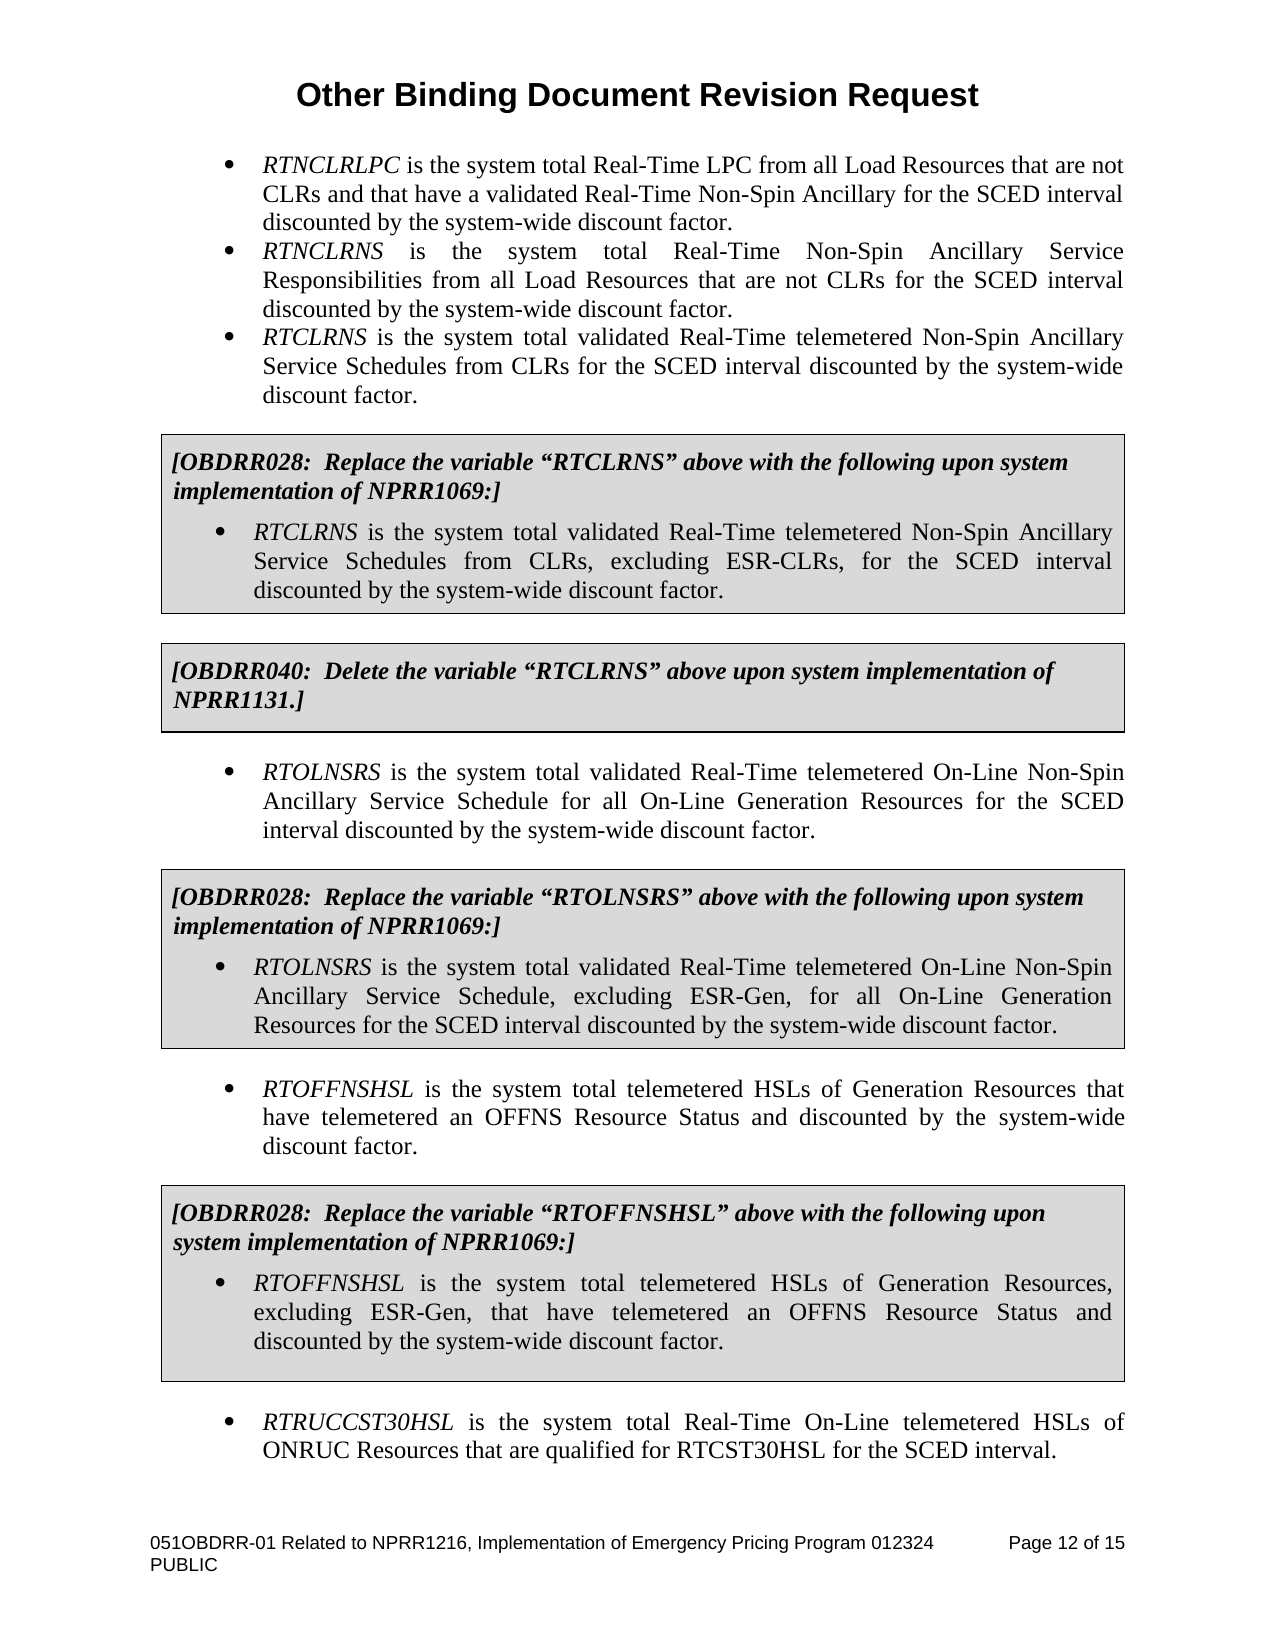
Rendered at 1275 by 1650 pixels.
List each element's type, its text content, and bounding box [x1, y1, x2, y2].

table_header [OBDRR028: Replace the variable “RTOLNSRS” above with the following upon system implementation of NPRR1069:] RTOLNSRS is the system total validated Real-Time telemetered On-Line Non-Spin Ancillary Service Schedule, excluding ESR-Gen, for all On-Line Generation Resources for the SCED interval discounted by the system-wide discount factor. [162, 870, 1124, 1048]
list RTOFFNSHSL is the system total telemetered HSLs of Generation Resources that have telemetered an OFFNS Resource Status and discounted by the system-wide discount factor. [225, 1074, 1125, 1160]
list RTNCLRLPC is the system total Real-Time LPC from all Load Resources that are not CLRs and that have a validated Real-Time Non-Spin Ancillary for the SCED interval discounted by the system-wide discount factor. [225, 150, 1125, 236]
table_header [OBDRR040: Delete the variable “RTCLRNS” above upon system implementation of NPRR1131.] [162, 644, 1124, 731]
list RTNCLRNS is the system total Real-Time Non-Spin Ancillary Service Responsibilities from all Load Resources that are not CLRs for the SCED interval discounted by the system-wide discount factor. [225, 236, 1125, 322]
list RTCLRNS is the system total validated Real-Time telemetered Non-Spin Ancillary Service Schedules from CLRs for the SCED interval discounted by the system-wide discount factor. [225, 322, 1125, 409]
table_header [OBDRR028: Replace the variable “RTCLRNS” above with the following upon system implementation of NPRR1069:] RTCLRNS is the system total validated Real-Time telemetered Non-Spin Ancillary Service Schedules from CLRs, excluding ESR-CLRs, for the SCED interval discounted by the system-wide discount factor. [162, 435, 1124, 613]
list RTOLNSRS is the system total validated Real-Time telemetered On-Line Non-Spin Ancillary Service Schedule for all On-Line Generation Resources for the SCED interval discounted by the system-wide discount factor. [225, 757, 1125, 844]
table_header [OBDRR028: Replace the variable “RTOFFNSHSL” above with the following upon system implementation of NPRR1069:] RTOFFNSHSL is the system total telemetered HSLs of Generation Resources, excluding ESR-Gen, that have telemetered an OFFNS Resource Status and discounted by the system-wide discount factor. [162, 1186, 1124, 1381]
list RTRUCCST30HSL is the system total Real-Time On-Line telemetered HSLs of ONRUC Resources that are qualified for RTCST30HSL for the SCED interval. [225, 1407, 1125, 1464]
